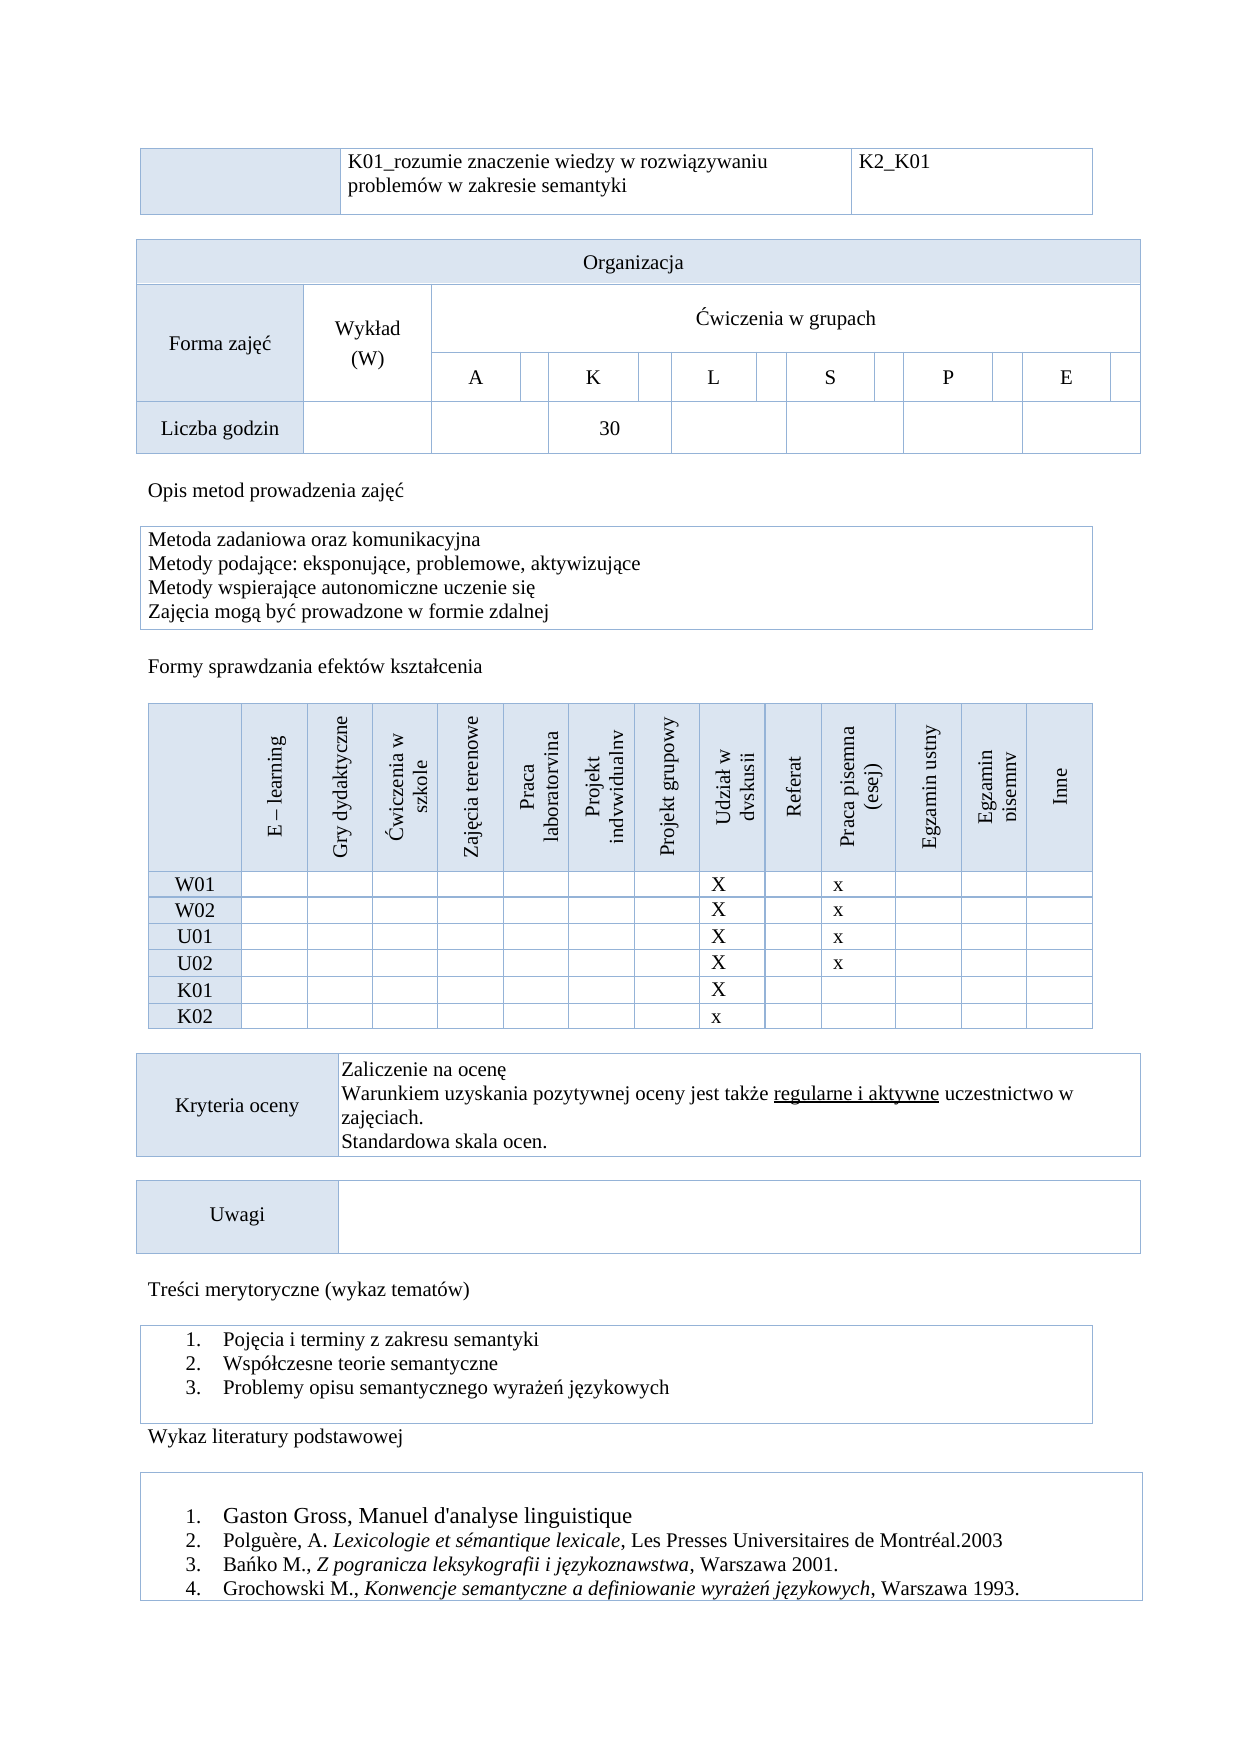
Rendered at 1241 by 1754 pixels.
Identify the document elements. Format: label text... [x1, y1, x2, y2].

table_header Zaliczenie na ocenę Warunkiem uzyskania pozytywnej oceny jest także regularne i aktywne uczestnictwo w zajęciach. Standardowa skala ocen. [339, 1054, 1140, 1156]
table_cell U02 [149, 950, 241, 976]
table_header Pojęcia i terminy z zakresu semantyki Współczesne teorie semantyczne Problemy opisu semantycznego wyrażeń językowych [141, 1326, 1092, 1423]
table_cell x [822, 924, 895, 949]
table_cell [373, 977, 437, 1003]
table_cell L [672, 353, 756, 401]
table_cell [1027, 950, 1092, 976]
table_cell [1027, 1004, 1092, 1028]
table_header Referat [766, 704, 821, 871]
table_cell [896, 950, 961, 976]
table_cell [635, 924, 699, 949]
table_cell [993, 353, 1022, 401]
table_header Praca laboratoryjna [504, 704, 568, 871]
table_cell W01 [149, 872, 241, 896]
table_header Gry dydaktyczne [308, 704, 372, 871]
table_cell [438, 898, 503, 923]
table_cell K [549, 353, 638, 401]
table_cell [962, 977, 1026, 1003]
table_cell [962, 872, 1026, 896]
table_cell [504, 872, 568, 896]
table_cell [569, 1004, 634, 1028]
table_cell [962, 950, 1026, 976]
text Treści merytoryczne (wykaz tematów) [148, 1277, 1093, 1301]
table_cell [504, 977, 568, 1003]
table_cell E [1023, 353, 1110, 401]
table_cell [504, 1004, 568, 1028]
table_cell X [700, 950, 764, 976]
table_cell [904, 402, 1022, 453]
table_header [141, 149, 340, 214]
table_cell [242, 977, 307, 1003]
table_cell [1027, 872, 1092, 896]
table_cell [308, 1004, 372, 1028]
table_cell x [700, 1004, 764, 1028]
table_cell Ćwiczenia w grupach [432, 285, 1140, 352]
table_cell K2_K01 [852, 149, 1092, 214]
table_header Metoda zadaniowa oraz komunikacyjna Metody podające: eksponujące, problemowe, aktywizujące Metody wspierające autonomiczne uczenie się Zajęcia mogą być prowadzone w formie zdalnej [141, 527, 1092, 629]
table_cell [432, 402, 548, 453]
table_cell [875, 353, 903, 401]
table_header Projekt grupowy [635, 704, 699, 871]
table_cell K01 [149, 977, 241, 1003]
table_cell [242, 872, 307, 896]
table_cell [822, 1004, 895, 1028]
table_cell [504, 898, 568, 923]
table_cell [1027, 898, 1092, 923]
table_cell [635, 1004, 699, 1028]
table_cell 30 [549, 402, 671, 453]
table_cell [635, 898, 699, 923]
table_cell X [700, 872, 764, 896]
table_cell [1027, 924, 1092, 949]
table_cell [438, 1004, 503, 1028]
table_cell A [432, 353, 520, 401]
table_cell [635, 950, 699, 976]
table_cell W02 [149, 898, 241, 923]
table_cell [373, 898, 437, 923]
table_cell Liczba godzin [137, 402, 303, 453]
table_header Praca pisemna (esej) [822, 704, 895, 871]
table_cell S [787, 353, 874, 401]
table_cell [766, 924, 821, 949]
table_cell [822, 977, 895, 1003]
table_cell [639, 353, 671, 401]
table_cell [896, 898, 961, 923]
table_cell [896, 924, 961, 949]
table_header Uwagi [137, 1181, 338, 1253]
table_header E – learning [242, 704, 307, 871]
table_cell [504, 950, 568, 976]
table_cell [373, 950, 437, 976]
table_header Ćwiczenia w szkole [373, 704, 437, 871]
table_cell [569, 924, 634, 949]
table_cell [766, 977, 821, 1003]
table_cell [438, 872, 503, 896]
table_cell x [822, 950, 895, 976]
text Wykaz literatury podstawowej [148, 1424, 1093, 1448]
table_cell [438, 924, 503, 949]
table_cell [635, 872, 699, 896]
table_cell [896, 977, 961, 1003]
table_header Udział w dyskusji [700, 704, 764, 871]
table_cell [766, 950, 821, 976]
table_cell [569, 977, 634, 1003]
table_cell Wykład (W) [304, 285, 431, 401]
table_cell [757, 353, 786, 401]
table_cell [766, 1004, 821, 1028]
table_cell U01 [149, 924, 241, 949]
table_cell [504, 924, 568, 949]
table_cell [308, 950, 372, 976]
table_cell [438, 950, 503, 976]
table_header Gaston Gross, Manuel d'analyse linguistique Polguère, A. Lexicologie et sémantique lexicale, Les Presses Universitaires de Montréal.2003 Bańko M., Z pogranicza leksykografii i językoznawstwa, Warszawa 2001. Grochowski M., Konwencje semantyczne a definiowanie wyrażeń językowych, Warszawa 1993. [141, 1473, 1142, 1600]
table_cell K02 [149, 1004, 241, 1028]
table_cell [373, 924, 437, 949]
table_cell [787, 402, 903, 453]
table_cell Forma zajęć [137, 285, 303, 401]
table_cell [962, 1004, 1026, 1028]
table_cell X [700, 898, 764, 923]
table_cell [766, 898, 821, 923]
table_header Egzamin ustny [896, 704, 961, 871]
table_cell X [700, 924, 764, 949]
table_header Organizacja [137, 240, 1140, 283]
table_cell [242, 950, 307, 976]
table_cell X [700, 977, 764, 1003]
table_cell x [822, 872, 895, 896]
table_cell [242, 1004, 307, 1028]
table_header Zajęcia terenowe [438, 704, 503, 871]
table_header Projekt indywidualny [569, 704, 634, 871]
table_cell [569, 950, 634, 976]
table_cell [896, 872, 961, 896]
table_cell [308, 872, 372, 896]
table_cell [521, 353, 548, 401]
table_cell [308, 924, 372, 949]
table_header Inne [1027, 704, 1092, 871]
table_cell [373, 872, 437, 896]
table_cell [1023, 402, 1140, 453]
text Formy sprawdzania efektów kształcenia [148, 654, 1093, 678]
text Opis metod prowadzenia zajęć [148, 478, 1093, 502]
table_header [339, 1181, 1140, 1253]
table_cell [242, 924, 307, 949]
table_cell [308, 898, 372, 923]
table_cell [1027, 977, 1092, 1003]
table_cell [635, 977, 699, 1003]
table_cell [569, 872, 634, 896]
table_cell [569, 898, 634, 923]
table_cell [766, 872, 821, 896]
table_cell [304, 402, 431, 453]
table_cell [242, 898, 307, 923]
table_cell P [904, 353, 992, 401]
table_cell [308, 977, 372, 1003]
table_cell K01_rozumie znaczenie wiedzy w rozwiązywaniu problemów w zakresie semantyki [341, 149, 851, 214]
table_cell [962, 898, 1026, 923]
table_cell [672, 402, 786, 453]
table_cell [438, 977, 503, 1003]
table_header Egzamin pisemny [962, 704, 1026, 871]
table_cell [962, 924, 1026, 949]
table_cell [1111, 353, 1140, 401]
table_cell [896, 1004, 961, 1028]
table_cell [373, 1004, 437, 1028]
table_header Kryteria oceny [137, 1054, 338, 1156]
table_cell x [822, 898, 895, 923]
table_header [149, 704, 241, 871]
